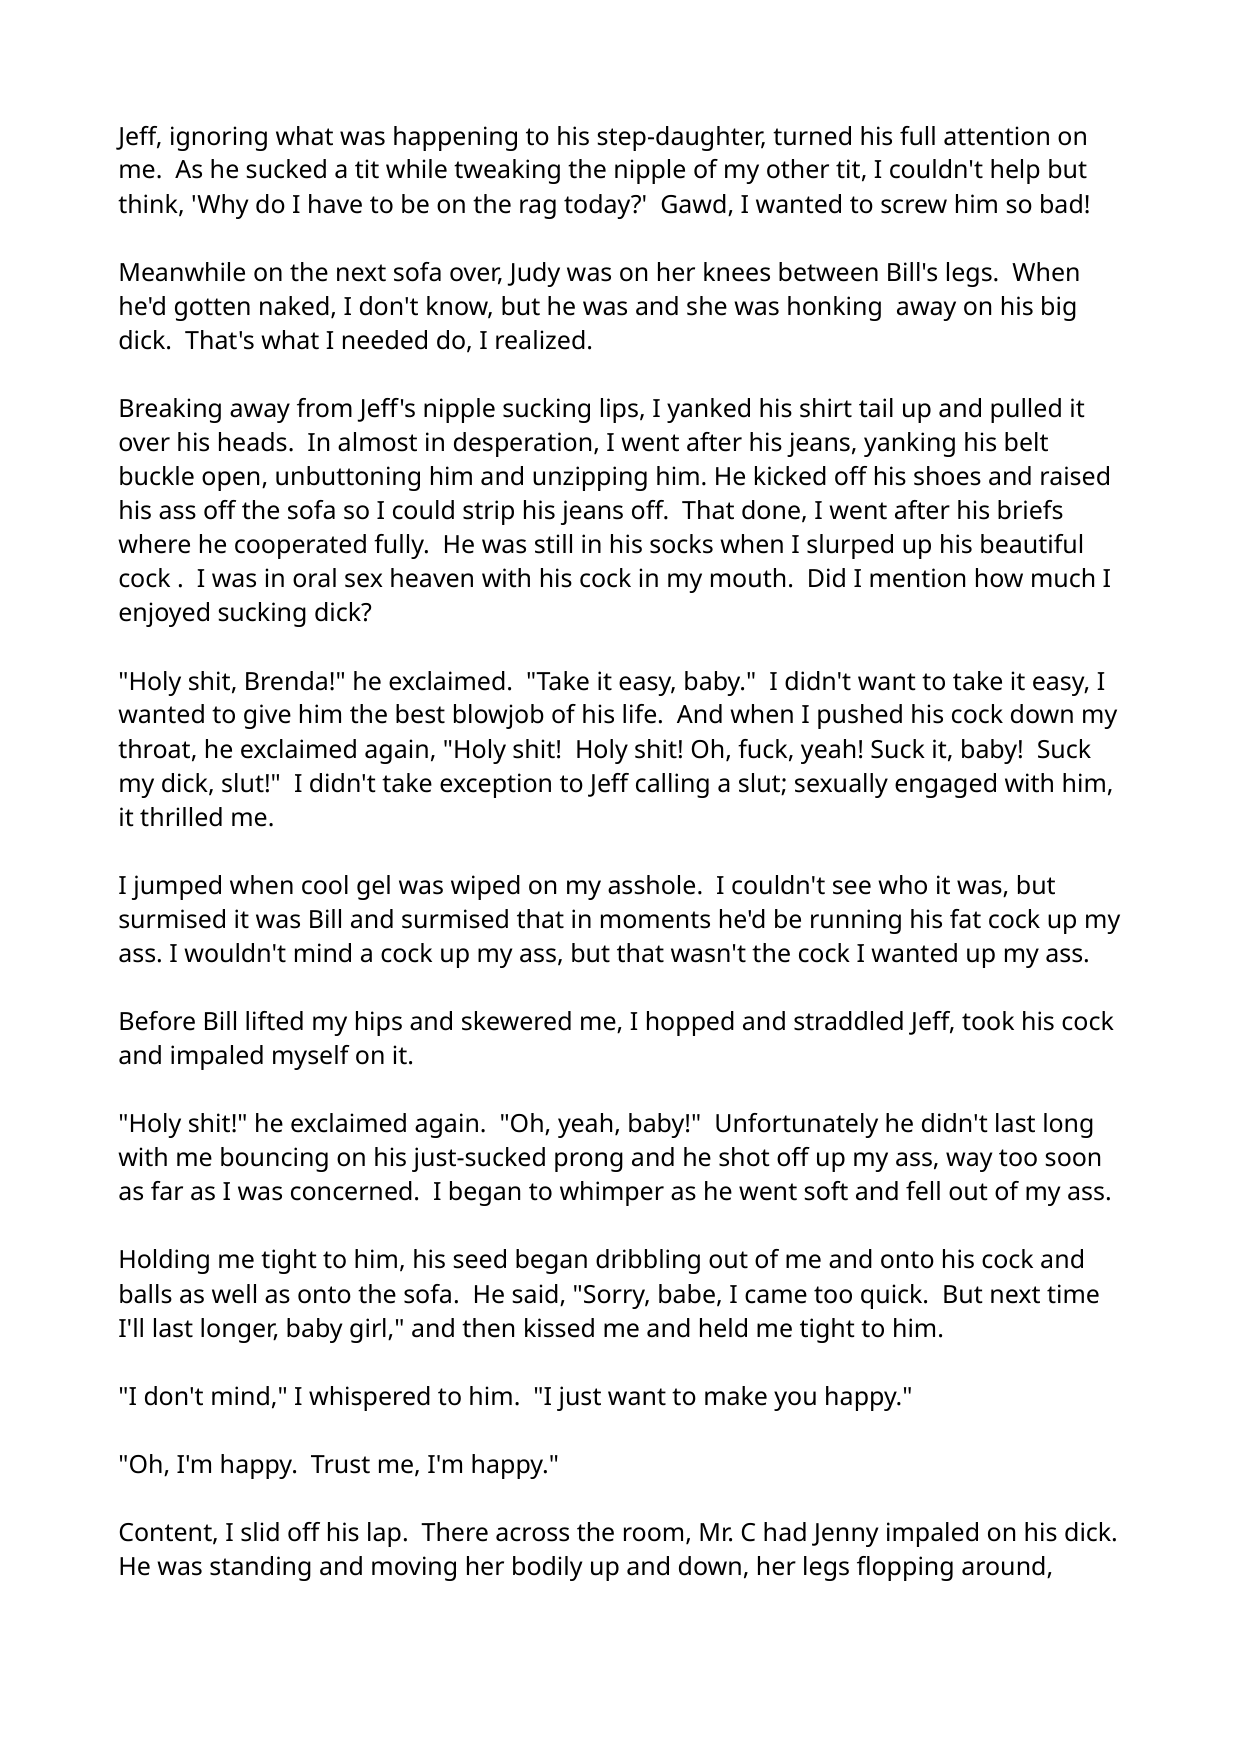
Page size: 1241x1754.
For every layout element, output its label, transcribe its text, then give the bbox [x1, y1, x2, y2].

text Breaking away from Jeff's nipple sucking lips, I yanked his shirt tail up and pulled it over his heads. In almost in desperation, I went after his jeans, yanking his belt buckle open, unbuttoning him and unzipping him. He kicked off his shoes and raised his ass off the sofa so I could strip his jeans off. That done, I went after his briefs where he cooperated fully. He was still in his socks when I slurped up his beautiful cock . I was in oral sex heaven with his cock in my mouth. Did I mention how much I enjoyed sucking dick? [118, 391, 1122, 629]
text "Oh, I'm happy. Trust me, I'm happy." [118, 1447, 1122, 1481]
text I jumped when cool gel was wiped on my asshole. I couldn't see who it was, but surmised it was Bill and surmised that in moments he'd be running his fat cock up my ass. I wouldn't mind a cock up my ass, but that wasn't the cock I wanted up my ass. [118, 867, 1122, 970]
text "I don't mind," I whispered to him. "I just want to make you happy." [118, 1378, 1122, 1412]
text Holding me tight to him, his seed began dribbling out of me and onto his cock and balls as well as onto the sofa. He said, "Sorry, babe, I came too quick. But next time I'll last longer, baby girl," and then kissed me and held me tight to him. [118, 1242, 1122, 1344]
text "Holy shit, Brenda!" he exclaimed. "Take it easy, baby." I didn't want to take it easy, I wanted to give him the best blowjob of his life. And when I pushed his cock down my throat, he exclaimed again, "Holy shit! Holy shit! Oh, fuck, yeah! Suck it, baby! Suck my dick, slut!" I didn't take exception to Jeff calling a slut; sexually engaged with him, it thrilled me. [118, 663, 1122, 833]
text "Holy shit!" he exclaimed again. "Oh, yeah, baby!" Unfortunately he didn't last long with me bouncing on his just-sucked prong and he shot off up my ass, way too soon as far as I was concerned. I began to whimper as he went soft and fell out of my ass. [118, 1106, 1122, 1208]
text Jeff, ignoring what was happening to his step-daughter, turned his full attention on me. As he sucked a tit while tweaking the nipple of my other tit, I couldn't help but think, 'Why do I have to be on the rag today?' Gawd, I wanted to screw him so bad! [118, 118, 1122, 220]
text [118, 1515, 1122, 1583]
text Before Bill lifted my hips and skewered me, I hopped and straddled Jeff, took his cock and impaled myself on it. [118, 1004, 1122, 1072]
text Meanwhile on the next sofa over, Judy was on her knees between Bill's legs. When he'd gotten naked, I don't know, but he was and she was honking away on his big dick. That's what I needed do, I realized. [118, 254, 1122, 357]
